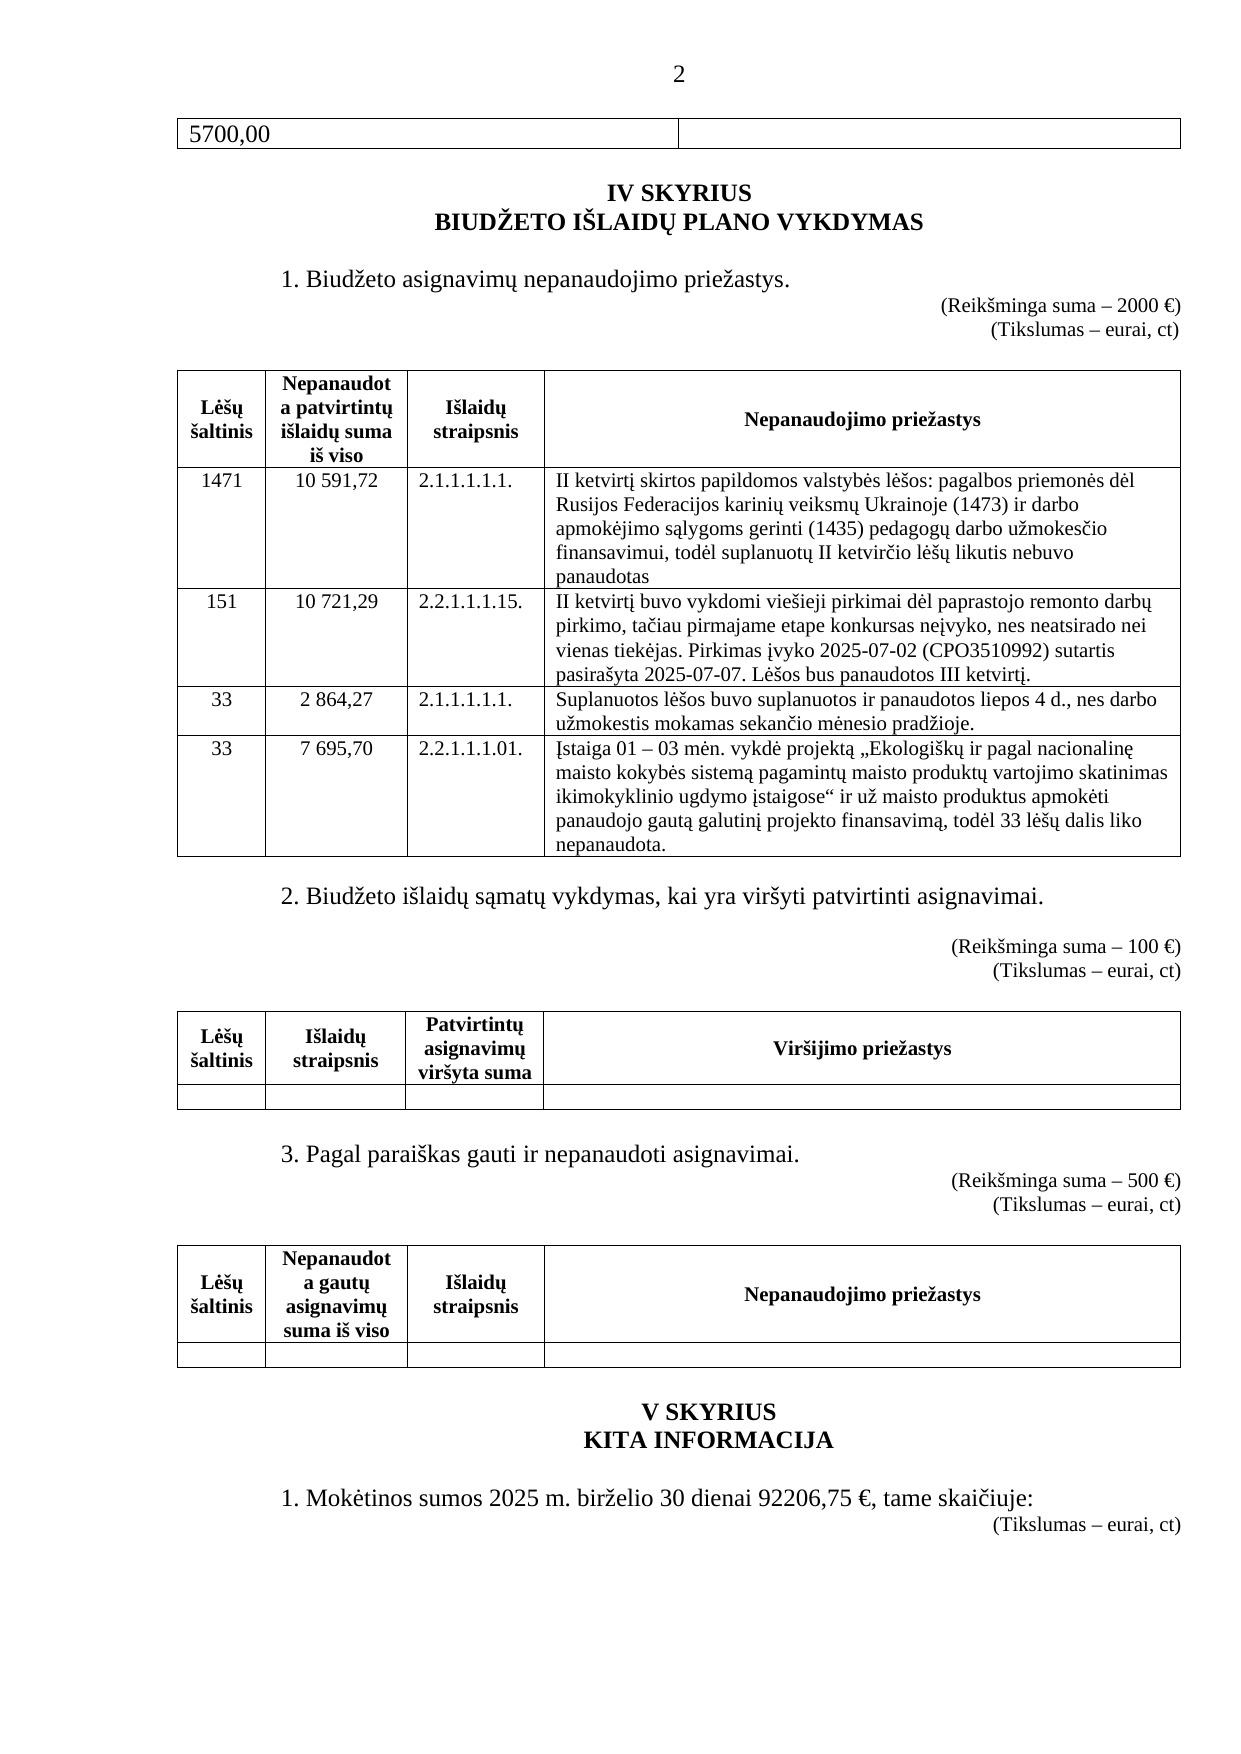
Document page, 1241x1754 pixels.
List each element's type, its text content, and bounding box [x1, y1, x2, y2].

text V SKYRIUS [177, 1397, 1181, 1426]
table_cell 2.1.1.1.1.1. [408, 468, 544, 588]
text BIUDŽETO IŠLAIDŲ PLANO VYKDYMAS [177, 207, 1181, 235]
table_cell 7 695,70 [266, 736, 407, 856]
text (Tikslumas – eurai, ct) [177, 1192, 1181, 1216]
table_cell 33 [178, 736, 265, 856]
text (Reikšminga suma – 500 €) [177, 1168, 1181, 1192]
table_cell [266, 1085, 405, 1109]
table_cell [406, 1085, 543, 1109]
table_header Viršijimo priežastys [544, 1012, 1180, 1084]
table_header Nepanaudota gautų asignavimų suma iš viso [266, 1246, 407, 1342]
text (Tikslumas – eurai, ct) [177, 958, 1181, 982]
table_cell [544, 1085, 1180, 1109]
table_cell II ketvirtį buvo vykdomi viešieji pirkimai dėl paprastojo remonto darbų pirkimo, tačiau pirmajame etape konkursas neįvyko, nes neatsirado nei vienas tiekėjas. Pirkimas įvyko 2025-07-02 (CPO3510992) sutartis pasirašyta 2025-07-07. Lėšos bus panaudotos III ketvirtį. [545, 589, 1180, 686]
text (Tikslumas – eurai, ct) [853, 317, 1181, 341]
table_cell [545, 1343, 1180, 1367]
table_cell 10 721,29 [266, 589, 407, 686]
text 1. Biudžeto asignavimų nepanaudojimo priežastys. [177, 264, 1181, 293]
table_cell 151 [178, 589, 265, 686]
table_header Išlaidų straipsnis [408, 1246, 544, 1342]
text (Reikšminga suma – 2000 €) [718, 293, 1181, 317]
text 3. Pagal paraiškas gauti ir nepanaudoti asignavimai. [177, 1139, 1181, 1168]
table_cell Įstaiga 01 – 03 mėn. vykdė projektą „Ekologiškų ir pagal nacionalinę maisto kokybės sistemą pagamintų maisto produktų vartojimo skatinimas ikimokyklinio ugdymo įstaigose“ ir už maisto produktus apmokėti panaudojo gautą galutinį projekto finansavimą, todėl 33 lėšų dalis liko nepanaudota. [545, 736, 1180, 856]
table_cell [408, 1343, 544, 1367]
table_cell [266, 1343, 407, 1367]
table_cell 10 591,72 [266, 468, 407, 588]
table_cell II ketvirtį skirtos papildomos valstybės lėšos: pagalbos priemonės dėl Rusijos Federacijos karinių veiksmų Ukrainoje (1473) ir darbo apmokėjimo sąlygoms gerinti (1435) pedagogų darbo užmokesčio finansavimui, todėl suplanuotų II ketvirčio lėšų likutis nebuvo panaudotas [545, 468, 1180, 588]
table_header Išlaidų straipsnis [408, 371, 544, 467]
text (Tikslumas – eurai, ct) [177, 1512, 1181, 1536]
table_cell 2.2.1.1.1.01. [408, 736, 544, 856]
list 1. Mokėtinos sumos 2025 m. birželio 30 dienai 92206,75 €, tame skaičiuje: [177, 1483, 1181, 1512]
table_header Išlaidų straipsnis [266, 1012, 405, 1084]
table_header Nepanaudota patvirtintų išlaidų suma iš viso [266, 371, 407, 467]
text (Reikšminga suma – 100 €) [177, 934, 1181, 958]
table_header Lėšų šaltinis [178, 371, 265, 467]
text IV SKYRIUS [177, 178, 1181, 207]
table_header Lėšų šaltinis [178, 1012, 265, 1084]
table_cell [178, 1343, 265, 1367]
table_header Nepanaudojimo priežastys [545, 371, 1180, 467]
table_cell 2.1.1.1.1.1. [408, 687, 544, 735]
table_cell 33 [178, 687, 265, 735]
table_header Nepanaudojimo priežastys [545, 1246, 1180, 1342]
table_header Patvirtintų asignavimų viršyta suma [406, 1012, 543, 1084]
table_header Lėšų šaltinis [178, 1246, 265, 1342]
table_cell – [679, 119, 1180, 148]
text 2. Biudžeto išlaidų sąmatų vykdymas, kai yra viršyti patvirtinti asignavimai. [177, 881, 1181, 910]
table_cell 2 864,27 [266, 687, 407, 735]
table_cell 1471 [178, 468, 265, 588]
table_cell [178, 119, 678, 148]
text KITA INFORMACIJA [177, 1426, 1181, 1454]
table_cell Suplanuotos lėšos buvo suplanuotos ir panaudotos liepos 4 d., nes darbo užmokestis mokamas sekančio mėnesio pradžioje. [545, 687, 1180, 735]
table_cell [178, 1085, 265, 1109]
table_cell 2.2.1.1.1.15. [408, 589, 544, 686]
